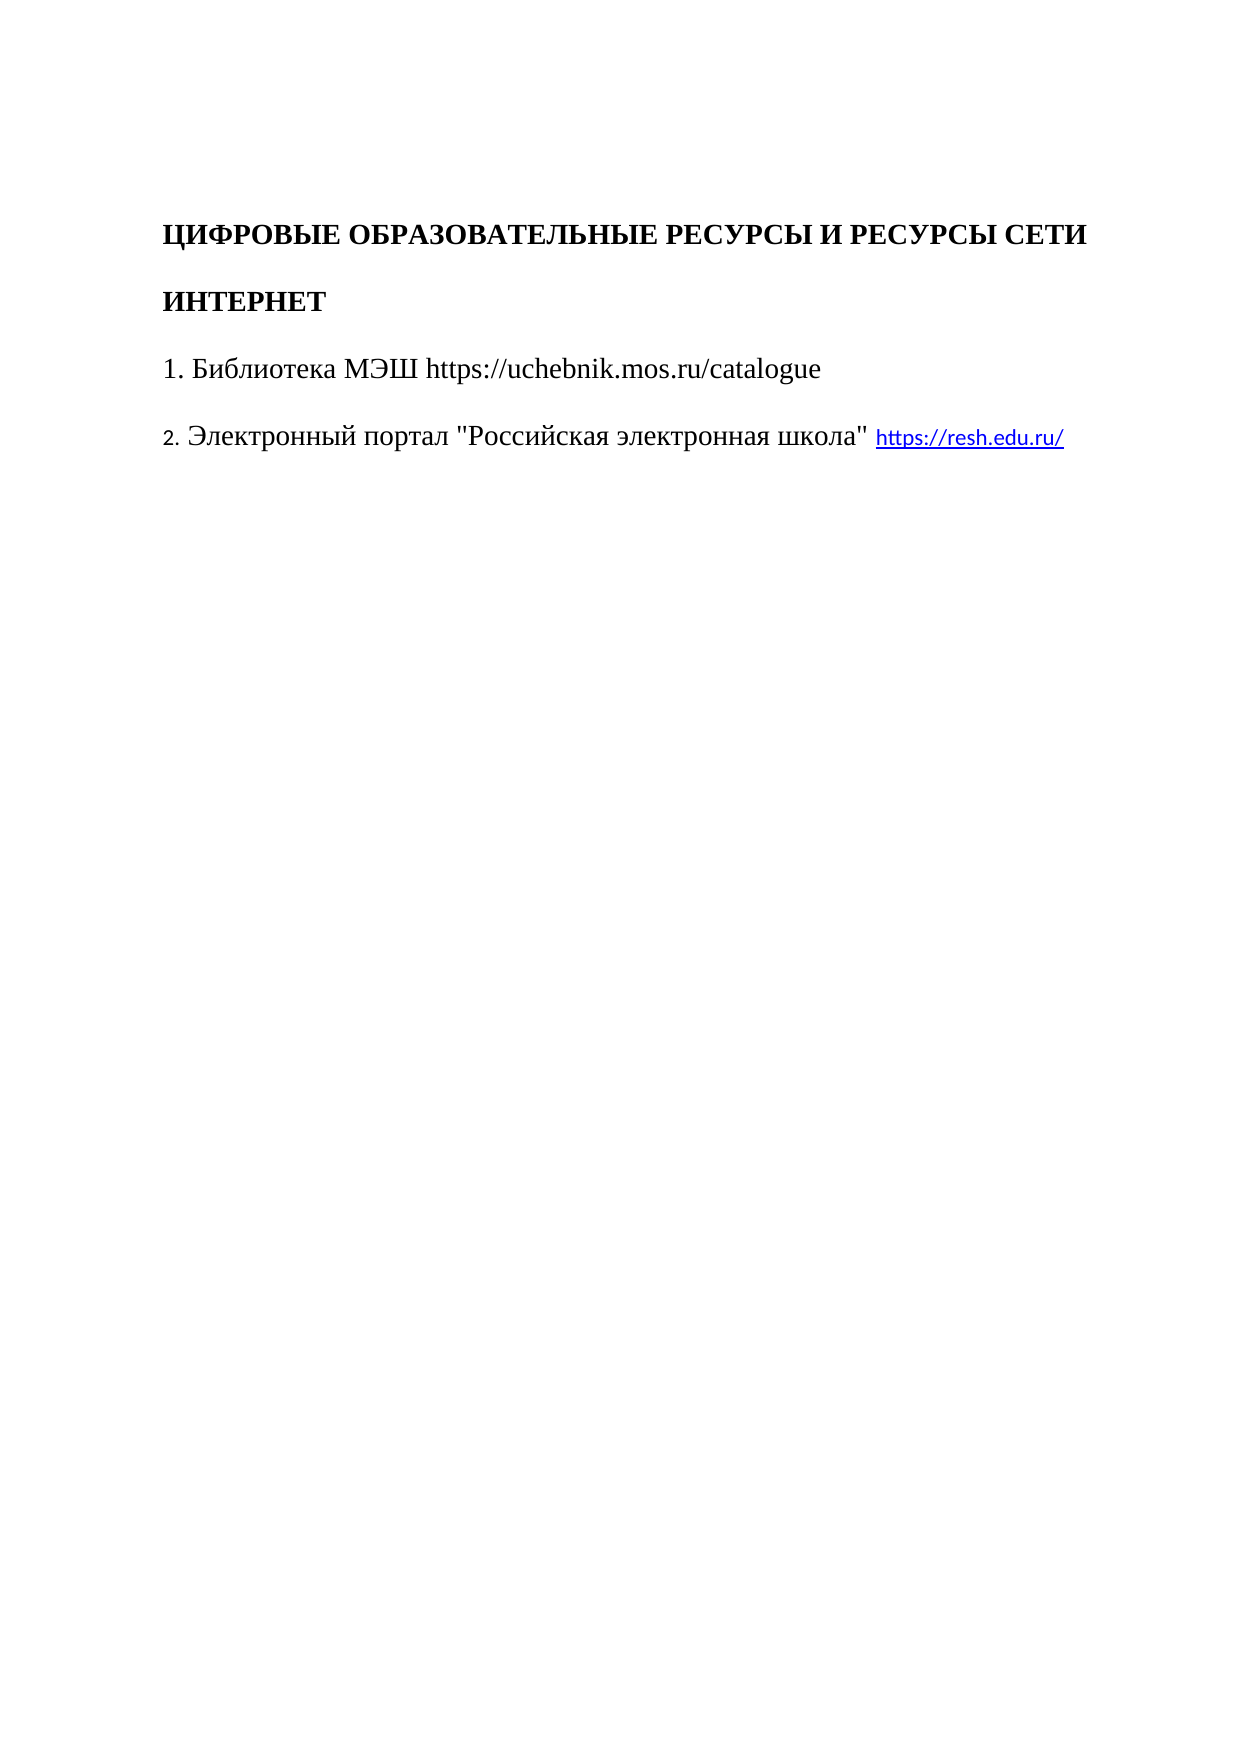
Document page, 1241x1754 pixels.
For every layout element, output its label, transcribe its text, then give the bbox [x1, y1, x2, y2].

text ЦИФРОВЫЕ ОБРАЗОВАТЕЛЬНЫЕ РЕСУРСЫ И РЕСУРСЫ СЕТИ ИНТЕРНЕТ [162, 217, 1090, 318]
text ​​‌‌​1. Библиотека МЭШ https://uchebnik.mos.ru/catalogue [162, 351, 1090, 385]
text 2. Электронный портал "Российская электронная школа" https://resh.edu.ru/ [162, 418, 1090, 452]
